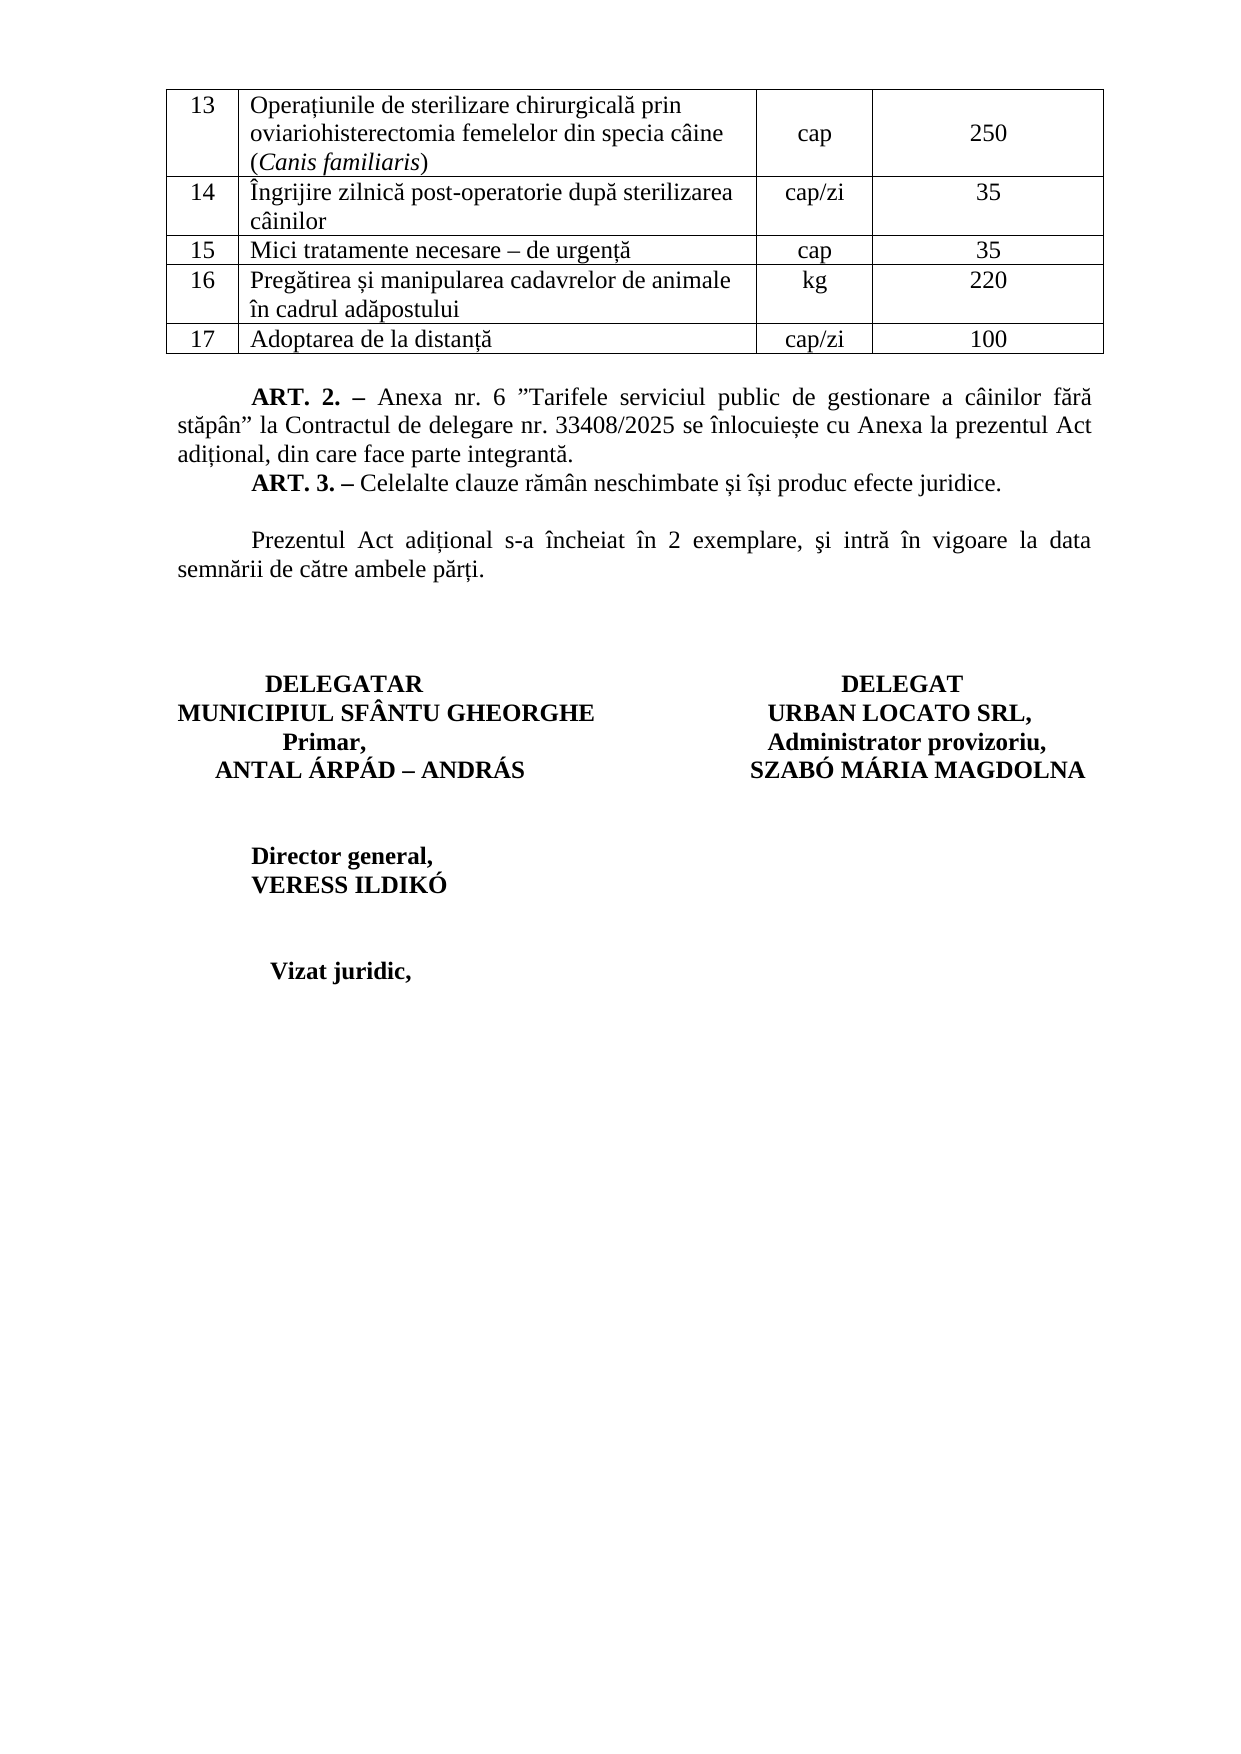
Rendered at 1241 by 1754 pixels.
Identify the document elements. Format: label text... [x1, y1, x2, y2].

table_cell 16 [167, 265, 238, 323]
text ART. 2. – Anexa nr. 6 ”Tarifele serviciul public de gestionare a câinilor fără stăpân” la Contractul de delegare nr. 33408/2025 se înlocuiește cu Anexa la prezentul Act adițional, din care face parte integrantă. [177, 382, 1092, 468]
text ANTAL ÁRPÁD – ANDRÁS SZABÓ MÁRIA MAGDOLNA [177, 755, 1092, 784]
table_cell 250 [873, 90, 1103, 176]
table_cell 13 [167, 90, 238, 176]
table_cell cap [757, 90, 872, 176]
table_cell 14 [167, 177, 238, 234]
text Director general, [251, 841, 1092, 870]
table_cell Operațiunile de sterilizare chirurgicală prin oviariohisterectomia femelelor din specia câine (Canis familiaris) [239, 90, 756, 176]
table_cell kg [757, 265, 872, 323]
table_cell cap/zi [757, 177, 872, 234]
table_cell 35 [873, 177, 1103, 234]
table_cell 17 [167, 324, 238, 353]
text Vizat juridic, [177, 956, 1092, 985]
table_cell Mici tratamente necesare – de urgență [239, 236, 756, 264]
text ART. 3. – Celelalte clauze rămân neschimbate și își produc efecte juridice. [177, 468, 1092, 497]
text DELEGATAR DELEGAT [177, 669, 1092, 698]
table_cell 35 [873, 236, 1103, 264]
table_cell cap/zi [757, 324, 872, 353]
table_cell 220 [873, 265, 1103, 323]
text VERESS ILDIKÓ [177, 870, 1092, 898]
table_cell Îngrijire zilnică post-operatorie după sterilizarea câinilor [239, 177, 756, 234]
table_cell Adoptarea de la distanță [239, 324, 756, 353]
table_cell 100 [873, 324, 1103, 353]
text MUNICIPIUL SFÂNTU GHEORGHE URBAN LOCATO SRL, [177, 698, 1092, 727]
text Primar, Administrator provizoriu, [177, 727, 1092, 755]
table_cell cap [757, 236, 872, 264]
table_cell 15 [167, 236, 238, 264]
table_cell Pregătirea și manipularea cadavrelor de animale în cadrul adăpostului [239, 265, 756, 323]
text Prezentul Act adițional s-a încheiat în 2 exemplare, şi intră în vigoare la data semnării de către ambele părți. [177, 525, 1092, 583]
